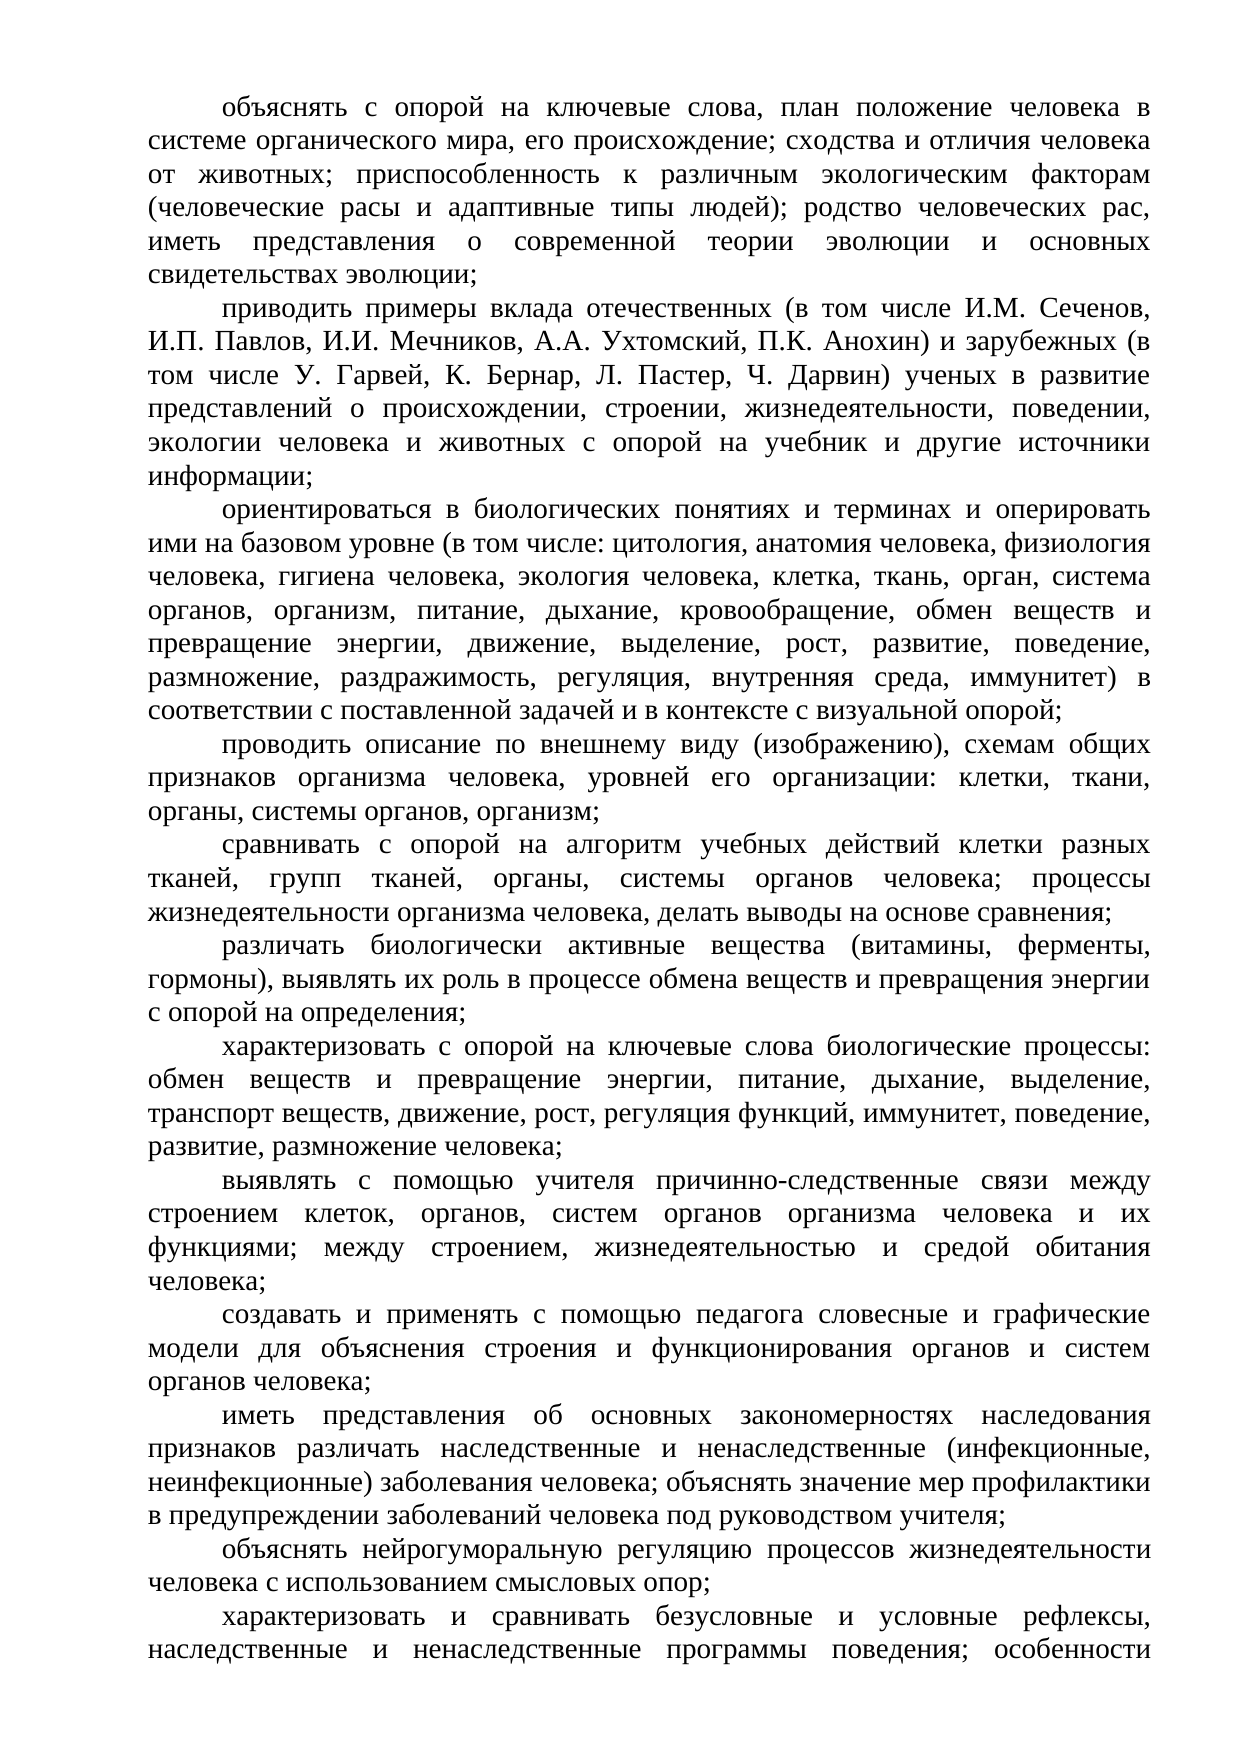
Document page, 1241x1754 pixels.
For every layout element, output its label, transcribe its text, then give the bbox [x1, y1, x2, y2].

text выявлять с помощью учителя причинно-следственные связи между строением клеток, органов, систем органов организма человека и их функциями; между строением, жизнедеятельностью и средой обитания человека; [148, 1162, 1152, 1296]
text приводить примеры вклада отечественных (в том числе И.М. Сеченов, И.П. Павлов, И.И. Мечников, А.А. Ухтомский, П.К. Анохин) и зарубежных (в том числе У. Гарвей, К. Бернар, Л. Пастер, Ч. Дарвин) ученых в развитие представлений о происхождении, строении, жизнедеятельности, поведении, экологии человека и животных с опорой на учебник и другие источники информации; [148, 290, 1152, 491]
text ориентироваться в биологических понятиях и терминах и оперировать ими на базовом уровне (в том числе: цитология, анатомия человека, физиология человека, гигиена человека, экология человека, клетка, ткань, орган, система органов, организм, питание, дыхание, кровообращение, обмен веществ и превращение энергии, движение, выделение, рост, развитие, поведение, размножение, раздражимость, регуляция, внутренняя среда, иммунитет) в соответствии с поставленной задачей и в контексте с визуальной опорой; [148, 491, 1152, 726]
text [148, 1598, 1152, 1665]
text создавать и применять с помощью педагога словесные и графические модели для объяснения строения и функционирования органов и систем органов человека; [148, 1296, 1152, 1397]
text характеризовать с опорой на ключевые слова биологические процессы: обмен веществ и превращение энергии, питание, дыхание, выделение, транспорт веществ, движение, рост, регуляция функций, иммунитет, поведение, развитие, размножение человека; [148, 1028, 1152, 1162]
text различать биологически активные вещества (витамины, ферменты, гормоны), выявлять их роль в процессе обмена веществ и превращения энергии с опорой на определения; [148, 927, 1152, 1028]
text сравнивать с опорой на алгоритм учебных действий клетки разных тканей, групп тканей, органы, системы органов человека; процессы жизнедеятельности организма человека, делать выводы на основе сравнения; [148, 827, 1152, 927]
text проводить описание по внешнему виду (изображению), схемам общих признаков организма человека, уровней его организации: клетки, ткани, органы, системы органов, организм; [148, 726, 1152, 827]
text объяснять нейрогуморальную регуляцию процессов жизнедеятельности человека с использованием смысловых опор; [148, 1531, 1152, 1598]
text объяснять с опорой на ключевые слова, план положение человека в системе органического мира, его происхождение; сходства и отличия человека от животных; приспособленность к различным экологическим факторам (человеческие расы и адаптивные типы людей); родство человеческих рас, иметь представления о современной теории эволюции и основных свидетельствах эволюции; [148, 89, 1152, 290]
text иметь представления об основных закономерностях наследования признаков различать наследственные и ненаследственные (инфекционные, неинфекционные) заболевания человека; объяснять значение мер профилактики в предупреждении заболеваний человека под руководством учителя; [148, 1397, 1152, 1531]
